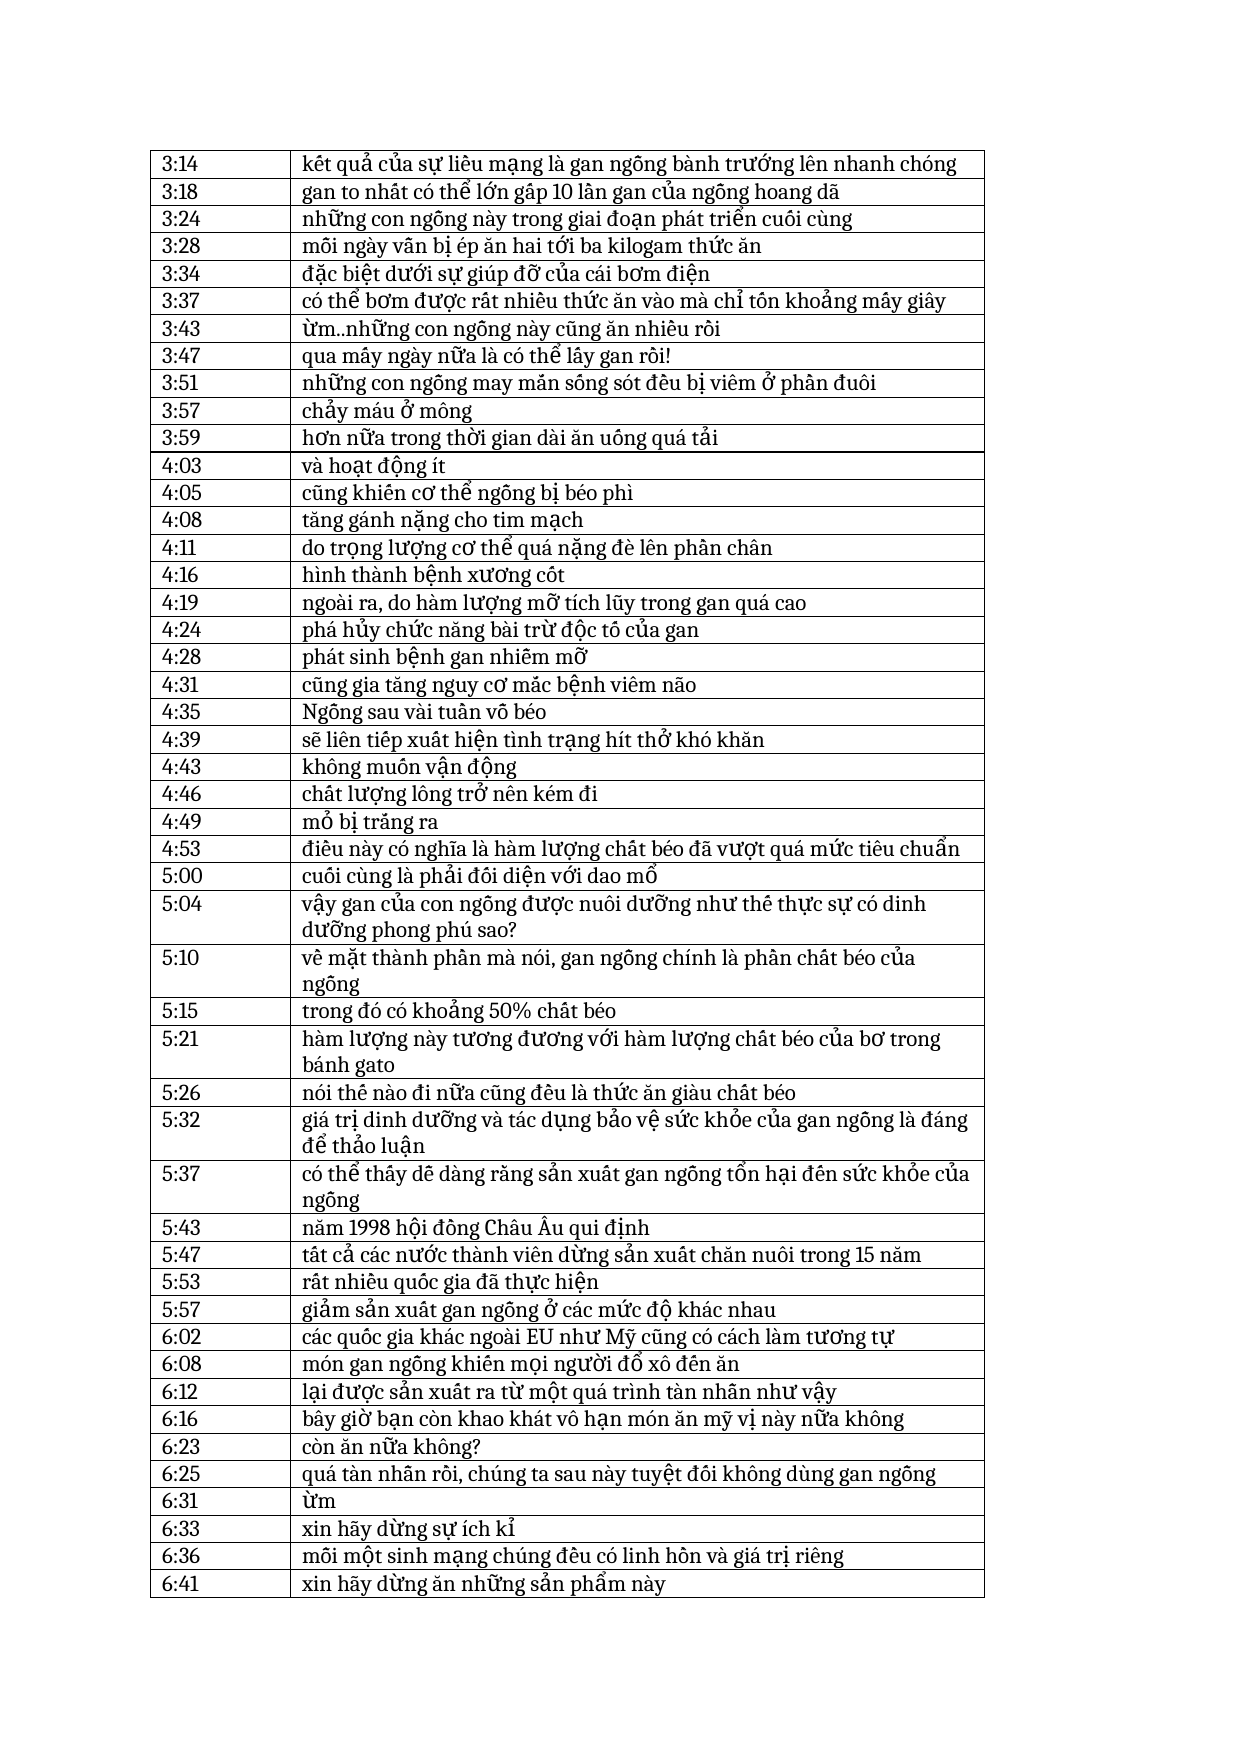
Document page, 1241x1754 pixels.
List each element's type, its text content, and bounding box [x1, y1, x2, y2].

table_cell bây giờ bạn còn khao khát vô hạn món ăn mỹ vị này nữa không [291, 1406, 984, 1432]
table_cell cũng gia tăng nguy cơ mắc bệnh viêm não [291, 672, 984, 698]
table_cell chảy máu ở mông [291, 398, 984, 424]
table_cell 4:03 [151, 453, 290, 479]
table_cell 6:25 [151, 1461, 290, 1487]
table_cell trong đó có khoảng 50% chất béo [291, 998, 984, 1024]
table_cell phá hủy chức năng bài trừ độc tố của gan [291, 617, 984, 643]
table_cell 4:05 [151, 480, 290, 506]
table_cell 5:26 [151, 1079, 290, 1106]
table_cell 5:47 [151, 1242, 290, 1268]
table_cell 5:15 [151, 998, 290, 1024]
table_cell 6:08 [151, 1351, 290, 1378]
table_cell 3:51 [151, 370, 290, 397]
table_cell không muốn vận động [291, 754, 984, 780]
table_cell 6:12 [151, 1379, 290, 1405]
table_cell 4:35 [151, 699, 290, 725]
table_cell 4:16 [151, 562, 290, 588]
table_cell điều này có nghĩa là hàm lượng chất béo đã vượt quá mức tiêu chuẩn [291, 836, 984, 862]
table_cell 5:53 [151, 1269, 290, 1295]
table_cell quá tàn nhẫn rồi, chúng ta sau này tuyệt đối không dùng gan ngỗng [291, 1461, 984, 1487]
table_cell hàm lượng này tương đương với hàm lượng chất béo của bơ trong bánh gato [291, 1026, 984, 1078]
table_cell hơn nữa trong thời gian dài ăn uống quá tải [291, 425, 984, 451]
table_cell 3:14 [151, 151, 290, 177]
table_cell 5:21 [151, 1026, 290, 1078]
table_cell năm 1998 hội đồng Châu Âu qui định [291, 1214, 984, 1241]
table_cell chất lượng lông trở nên kém đi [291, 781, 984, 807]
table_cell 3:18 [151, 179, 290, 205]
table_cell 4:39 [151, 726, 290, 753]
table_cell món gan ngỗng khiến mọi người đổ xô đến ăn [291, 1351, 984, 1378]
table_cell sẽ liên tiếp xuất hiện tình trạng hít thở khó khăn [291, 726, 984, 753]
table_cell 6:23 [151, 1434, 290, 1460]
table_cell đặc biệt dưới sự giúp đỡ của cái bơm điện [291, 261, 984, 287]
table_cell 3:57 [151, 398, 290, 424]
table_cell cũng khiến cơ thể ngỗng bị béo phì [291, 480, 984, 506]
table_cell 5:04 [151, 891, 290, 943]
table_cell 3:28 [151, 233, 290, 259]
table_cell 5:00 [151, 863, 290, 890]
table_cell do trọng lượng cơ thể quá nặng đè lên phần chân [291, 535, 984, 561]
table_cell 4:24 [151, 617, 290, 643]
table_cell 3:43 [151, 315, 290, 342]
table_cell 3:37 [151, 288, 290, 314]
table_cell xin hãy dừng sự ích kỉ [291, 1516, 984, 1542]
table_cell 4:53 [151, 836, 290, 862]
table_cell mỏ bị trắng ra [291, 809, 984, 835]
table_cell 4:28 [151, 644, 290, 671]
table_cell 6:02 [151, 1324, 290, 1350]
table_cell 4:19 [151, 589, 290, 616]
table_cell và hoạt động ít [291, 453, 984, 479]
table_cell rất nhiều quốc gia đã thực hiện [291, 1269, 984, 1295]
table_cell còn ăn nữa không? [291, 1434, 984, 1460]
table_cell tất cả các nước thành viên dừng sản xuất chăn nuôi trong 15 năm [291, 1242, 984, 1268]
table_cell mỗi ngày vẫn bị ép ăn hai tới ba kilogam thức ăn [291, 233, 984, 259]
table_cell vậy gan của con ngỗng được nuôi dưỡng như thế thực sự có dinh dưỡng phong phú sao? [291, 891, 984, 943]
table_cell phát sinh bệnh gan nhiễm mỡ [291, 644, 984, 671]
table_cell 5:32 [151, 1107, 290, 1159]
table_cell về mặt thành phần mà nói, gan ngỗng chính là phần chất béo của ngỗng [291, 945, 984, 997]
table_cell các quốc gia khác ngoài EU như Mỹ cũng có cách làm tương tự [291, 1324, 984, 1350]
table_cell 5:43 [151, 1214, 290, 1241]
table_cell 6:36 [151, 1543, 290, 1569]
table_cell ừm..những con ngỗng này cũng ăn nhiều rồi [291, 315, 984, 342]
table_cell 6:16 [151, 1406, 290, 1432]
table_cell 4:49 [151, 809, 290, 835]
table_cell 4:46 [151, 781, 290, 807]
table_cell 4:08 [151, 507, 290, 533]
table_cell 4:43 [151, 754, 290, 780]
table_cell 4:31 [151, 672, 290, 698]
table_cell những con ngỗng này trong giai đoạn phát triển cuối cùng [291, 206, 984, 232]
table_cell mỗi một sinh mạng chúng đều có linh hồn và giá trị riêng [291, 1543, 984, 1569]
table_cell cuối cùng là phải đối diện với dao mổ [291, 863, 984, 890]
table_cell 3:34 [151, 261, 290, 287]
table_cell qua mấy ngày nữa là có thể lấy gan rồi! [291, 343, 984, 369]
table_cell hình thành bệnh xương cốt [291, 562, 984, 588]
table_cell xin hãy dừng ăn những sản phẩm này [291, 1570, 984, 1597]
table_cell lại được sản xuất ra từ một quá trình tàn nhẫn như vậy [291, 1379, 984, 1405]
table_cell tăng gánh nặng cho tim mạch [291, 507, 984, 533]
table_cell kết quả của sự liều mạng là gan ngỗng bành trướng lên nhanh chóng [291, 151, 984, 177]
table_cell ngoài ra, do hàm lượng mỡ tích lũy trong gan quá cao [291, 589, 984, 616]
table_cell 3:59 [151, 425, 290, 451]
table_cell 3:47 [151, 343, 290, 369]
table_cell những con ngỗng may mắn sống sót đều bị viêm ở phần đuôi [291, 370, 984, 397]
table_cell có thể thấy dễ dàng rằng sản xuất gan ngỗng tổn hại đến sức khỏe của ngỗng [291, 1161, 984, 1213]
table_cell 4:11 [151, 535, 290, 561]
table_cell 5:57 [151, 1296, 290, 1323]
table_cell có thể bơm được rất nhiều thức ăn vào mà chỉ tốn khoảng mấy giây [291, 288, 984, 314]
table_cell 6:33 [151, 1516, 290, 1542]
table_cell gan to nhất có thể lớn gấp 10 lần gan của ngỗng hoang dã [291, 179, 984, 205]
table_cell 5:37 [151, 1161, 290, 1213]
table_cell giảm sản xuất gan ngỗng ở các mức độ khác nhau [291, 1296, 984, 1323]
table_cell ừm [291, 1488, 984, 1514]
table_cell giá trị dinh dưỡng và tác dụng bảo vệ sức khỏe của gan ngỗng là đáng để thảo luận [291, 1107, 984, 1159]
table_cell 6:41 [151, 1570, 290, 1597]
table_cell Ngỗng sau vài tuần vỗ béo [291, 699, 984, 725]
table_cell 3:24 [151, 206, 290, 232]
table_cell 6:31 [151, 1488, 290, 1514]
table_cell 5:10 [151, 945, 290, 997]
table_cell nói thế nào đi nữa cũng đều là thức ăn giàu chất béo [291, 1079, 984, 1106]
